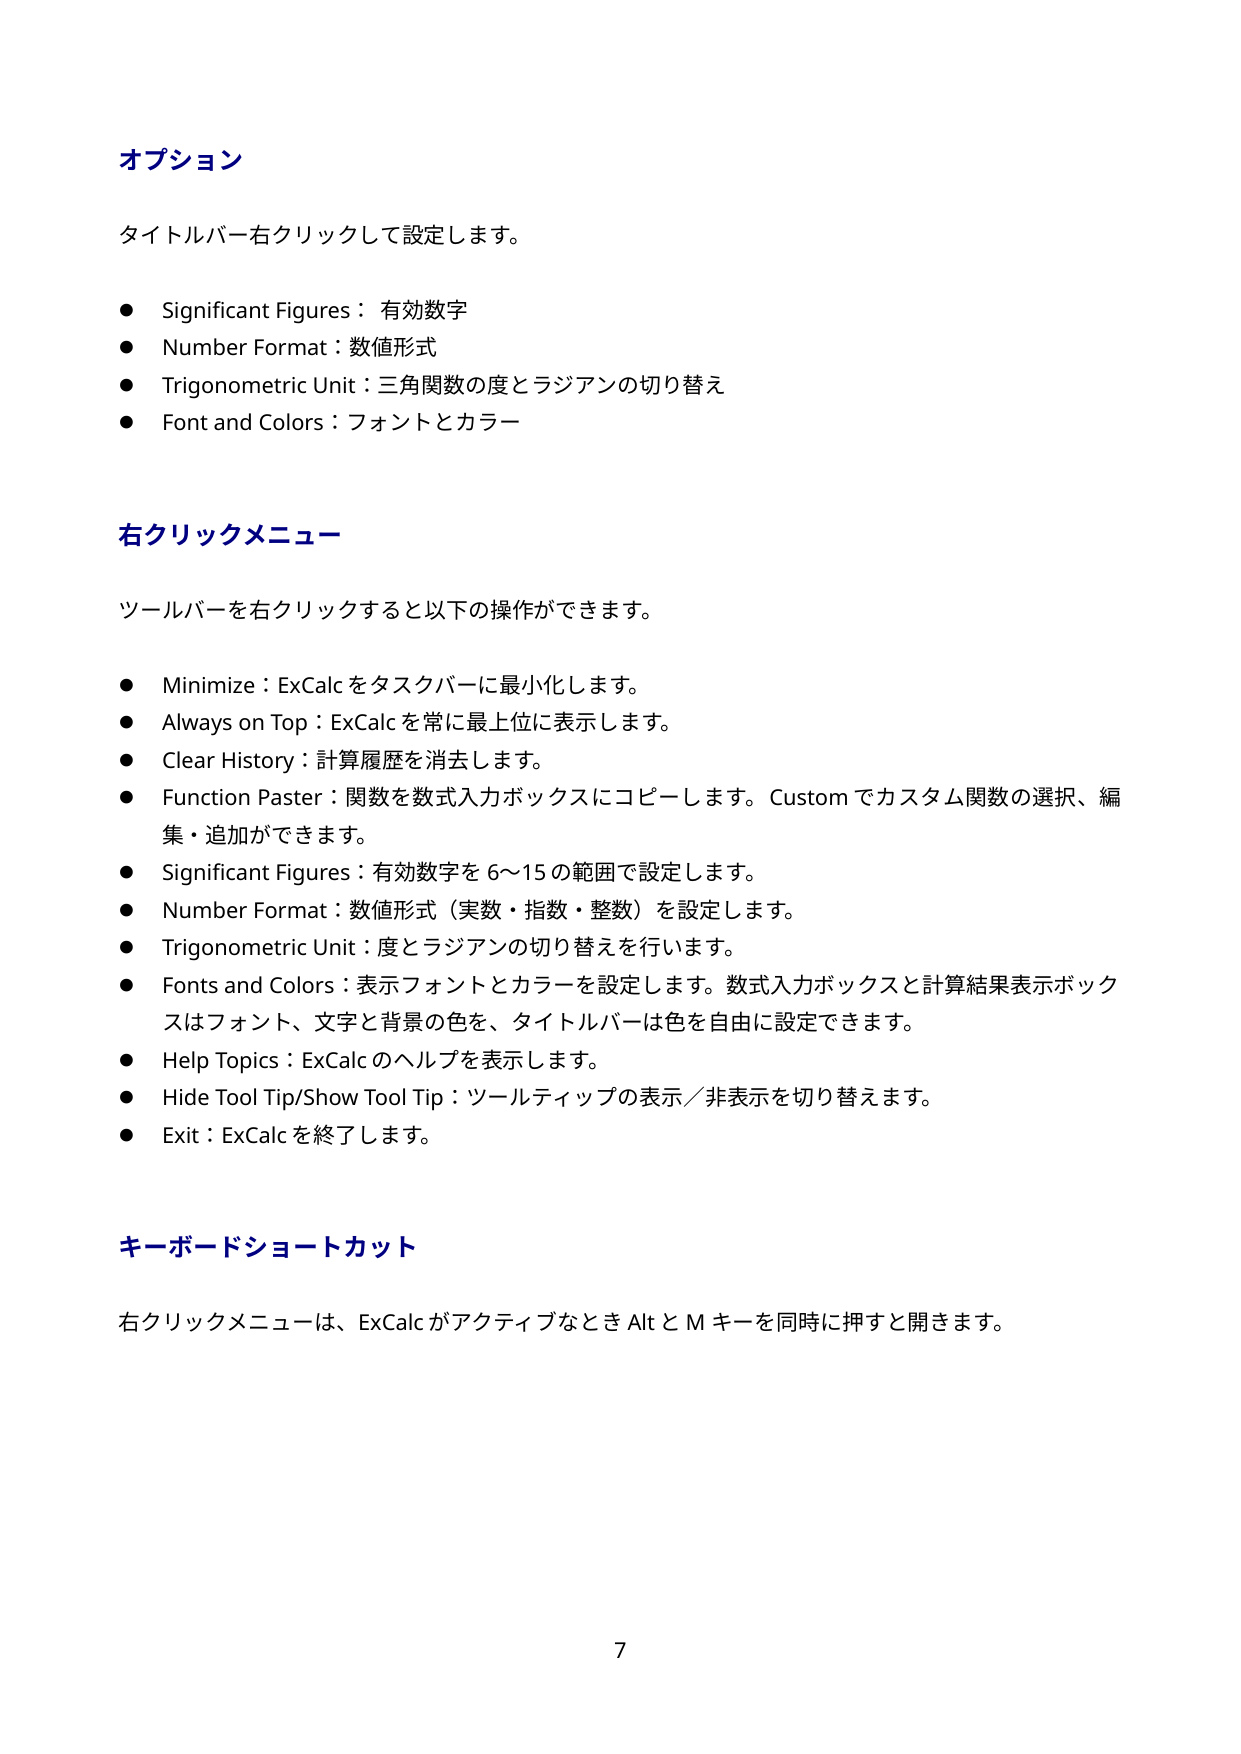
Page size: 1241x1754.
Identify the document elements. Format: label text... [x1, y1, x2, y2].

text ツールバーを右クリックすると以下の操作ができます。 [118, 590, 1122, 627]
list Help Topics：ExCalcのヘルプを表示します。 [118, 1040, 1122, 1077]
list Exit：ExCalcを終了します。 [118, 1115, 1122, 1152]
list Function Paster：関数を数式入力ボックスにコピーします。Customでカスタム関数の選択、編集・追加ができます。 [118, 777, 1122, 852]
text 右クリックメニュー [118, 515, 1122, 552]
list Significant Figures：有効数字を 6～15の範囲で設定します。 [118, 852, 1122, 890]
text タイトルバー右クリックして設定します。 [118, 215, 1122, 252]
list Trigonometric Unit：三角関数の度とラジアンの切り替え [118, 365, 1122, 402]
list Hide Tool Tip/Show Tool Tip：ツールティップの表示／非表示を切り替えます。 [118, 1077, 1122, 1115]
list Font and Colors：フォントとカラー [118, 402, 1122, 440]
list Number Format：数値形式 [118, 327, 1122, 365]
text キーボードショートカット [118, 1227, 1122, 1265]
list Minimize：ExCalcをタスクバーに最小化します。 [118, 665, 1122, 702]
text オプション [118, 140, 1122, 177]
list Trigonometric Unit：度とラジアンの切り替えを行います。 [118, 927, 1122, 965]
list Number Format：数値形式（実数・指数・整数）を設定します。 [118, 890, 1122, 927]
list Significant Figures： 有効数字 [118, 290, 1122, 327]
list Clear History：計算履歴を消去します。 [118, 740, 1122, 777]
list Always on Top：ExCalcを常に最上位に表示します。 [118, 702, 1122, 740]
text 右クリックメニューは、ExCalcがアクティブなときAltとM キーを同時に押すと開きます。 [118, 1302, 1122, 1340]
list Fonts and Colors：表示フォントとカラーを設定します。数式入力ボックスと計算結果表示ボックスはフォント、文字と背景の色を、タイトルバーは色を自由に設定できます。 [118, 965, 1122, 1040]
